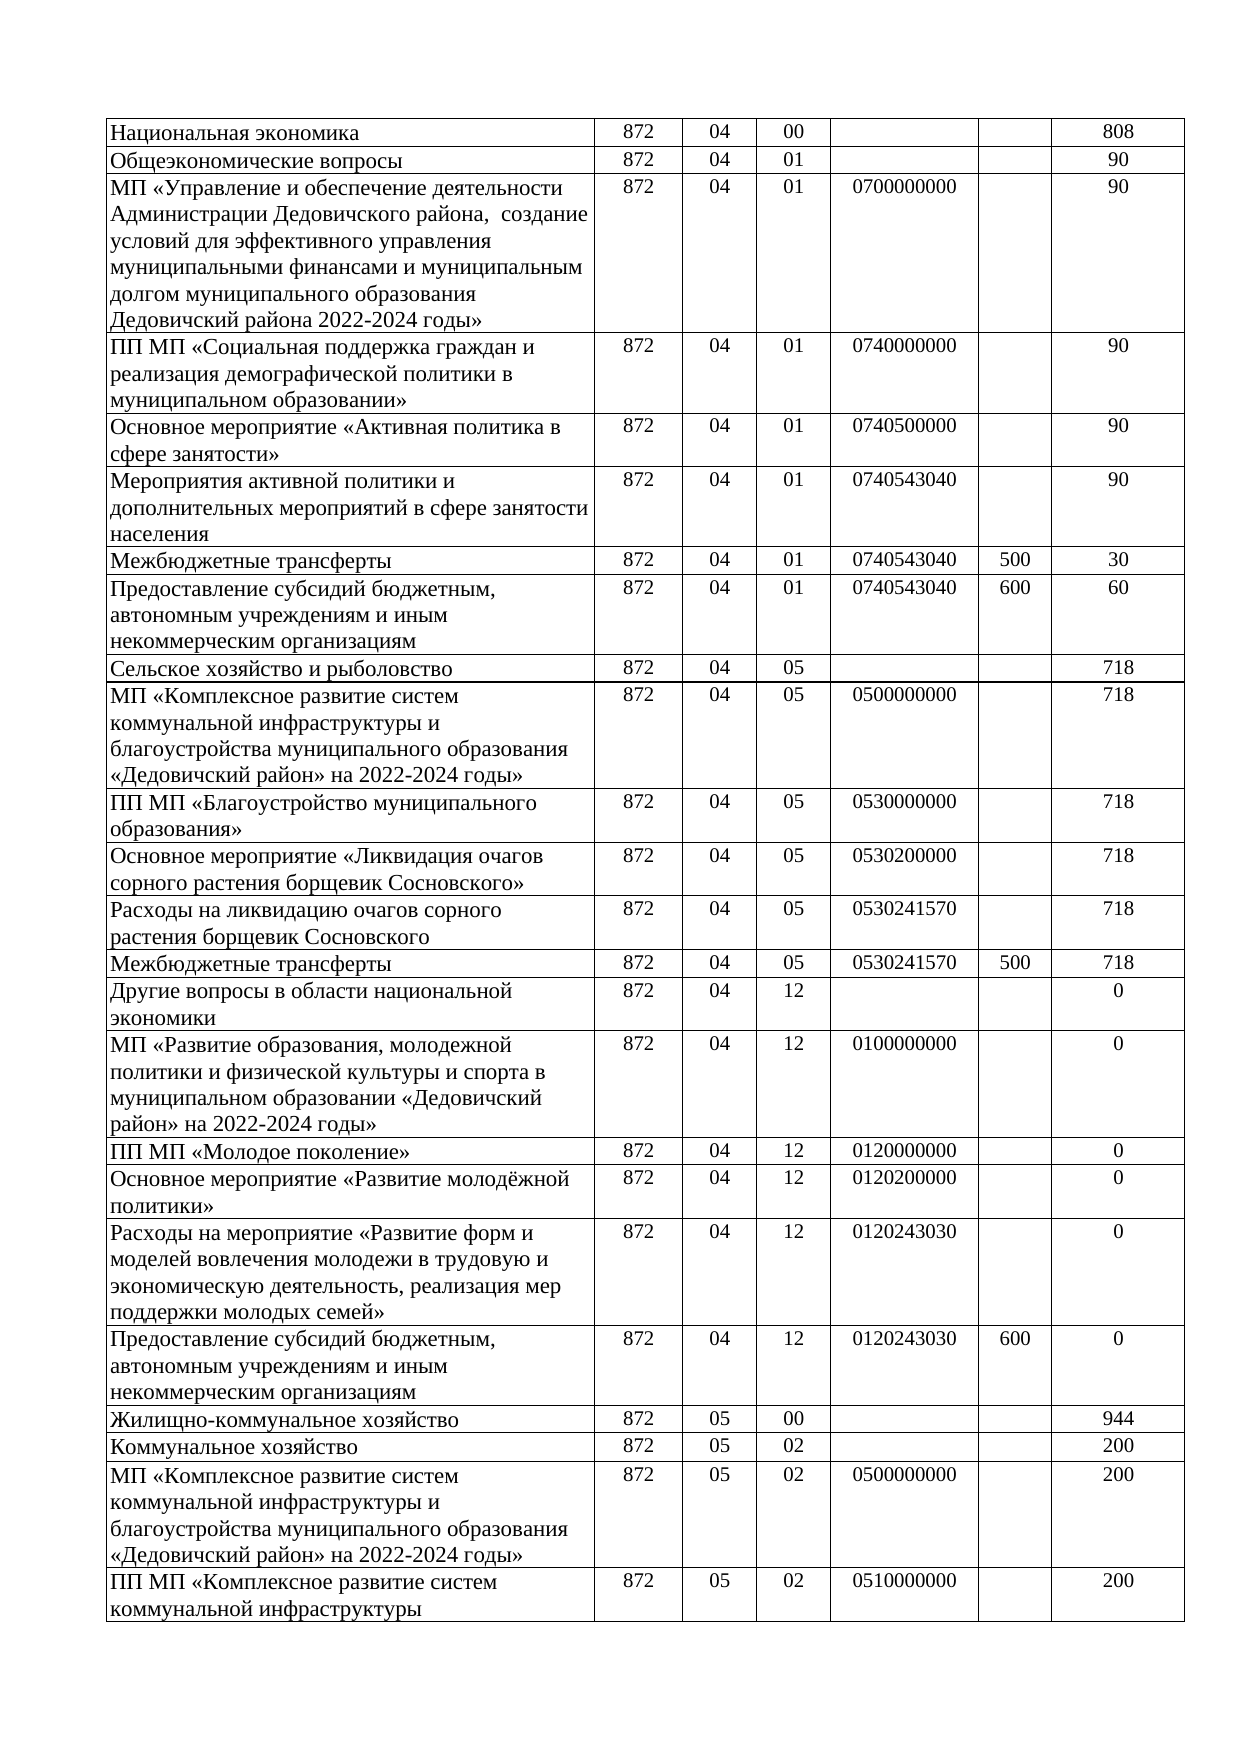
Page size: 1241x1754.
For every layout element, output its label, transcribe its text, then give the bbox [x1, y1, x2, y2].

table_cell МП «Комплексное развитие систем коммунальной инфраструктуры и благоустройства муниципального образования «Дедовичский район» на 2022-2024 годы» [107, 1462, 594, 1567]
table_cell 0100000000 [831, 1031, 978, 1137]
table_cell 0740543040 [831, 547, 978, 574]
table_cell 808 [1052, 119, 1184, 146]
table_cell 05 [757, 683, 830, 788]
table_cell 718 [1052, 655, 1184, 681]
table_cell 02 [757, 1433, 830, 1461]
table_cell МП «Комплексное развитие систем коммунальной инфраструктуры и благоустройства муниципального образования «Дедовичский район» на 2022-2024 годы» [107, 683, 594, 788]
table_cell 05 [683, 1406, 756, 1432]
table_cell 01 [757, 467, 830, 546]
table_cell 90 [1052, 147, 1184, 173]
table_cell [979, 147, 1051, 173]
table_cell 200 [1052, 1433, 1184, 1461]
table_cell 0 [1052, 1031, 1184, 1137]
table_cell 200 [1052, 1462, 1184, 1567]
table_cell [831, 655, 978, 681]
table_cell 04 [683, 467, 756, 546]
table_cell 02 [757, 1568, 830, 1621]
table_cell 872 [595, 655, 682, 681]
table_cell 04 [683, 575, 756, 654]
table_cell 12 [757, 1326, 830, 1404]
table_cell 90 [1052, 414, 1184, 466]
table_cell [831, 978, 978, 1030]
table_cell 90 [1052, 467, 1184, 546]
table_cell 200 [1052, 1568, 1184, 1621]
table_cell 872 [595, 1462, 682, 1567]
table_cell 30 [1052, 547, 1184, 574]
table_cell Жилищно-коммунальное хозяйство [107, 1406, 594, 1432]
table_cell 872 [595, 147, 682, 173]
table_cell 04 [683, 843, 756, 895]
table_cell 04 [683, 147, 756, 173]
table_cell Коммунальное хозяйство [107, 1433, 594, 1461]
table_cell 01 [757, 174, 830, 332]
table_cell 04 [683, 896, 756, 949]
table_cell 04 [683, 789, 756, 842]
table_cell 500 [979, 950, 1051, 977]
table_cell [831, 119, 978, 146]
table_cell 05 [757, 950, 830, 977]
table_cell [107, 1568, 594, 1621]
table_cell 872 [595, 1433, 682, 1461]
table_cell 872 [595, 174, 682, 332]
table_cell Основное мероприятие «Ликвидация очагов сорного растения борщевик Сосновского» [107, 843, 594, 895]
table_cell 0700000000 [831, 174, 978, 332]
table_cell [979, 1433, 1051, 1461]
table_cell [979, 119, 1051, 146]
table_cell 12 [757, 1138, 830, 1164]
table_cell 872 [595, 978, 682, 1030]
table_cell 04 [683, 414, 756, 466]
table_cell Предоставление субсидий бюджетным, автономным учреждениям и иным некоммерческим организациям [107, 575, 594, 654]
table_cell 944 [1052, 1406, 1184, 1432]
table_cell 600 [979, 575, 1051, 654]
table_cell 04 [683, 1138, 756, 1164]
table_cell ПП МП «Молодое поколение» [107, 1138, 594, 1164]
table_cell 12 [757, 1165, 830, 1218]
table_cell 0530200000 [831, 843, 978, 895]
table_cell 872 [595, 1326, 682, 1404]
table_cell 0 [1052, 1165, 1184, 1218]
table_cell МП «Развитие образования, молодежной политики и физической культуры и спорта в муниципальном образовании «Дедовичский район» на 2022-2024 годы» [107, 1031, 594, 1137]
table_cell 718 [1052, 789, 1184, 842]
table_cell 01 [757, 414, 830, 466]
table_cell 04 [683, 547, 756, 574]
table_cell 05 [757, 789, 830, 842]
table_cell [979, 655, 1051, 681]
table_cell Расходы на ликвидацию очагов сорного растения борщевик Сосновского [107, 896, 594, 949]
table_cell 872 [595, 1568, 682, 1621]
table_cell 0 [1052, 1219, 1184, 1324]
table_cell 872 [595, 333, 682, 412]
table_cell 872 [595, 467, 682, 546]
table_cell 718 [1052, 683, 1184, 788]
table_cell [979, 789, 1051, 842]
table_cell 60 [1052, 575, 1184, 654]
table_cell 04 [683, 333, 756, 412]
table_cell 01 [757, 547, 830, 574]
table_cell 12 [757, 978, 830, 1030]
table_cell Общеэкономические вопросы [107, 147, 594, 173]
table_cell Межбюджетные трансферты [107, 950, 594, 977]
table_cell 05 [683, 1568, 756, 1621]
table_cell [979, 1406, 1051, 1432]
table_cell Сельское хозяйство и рыболовство [107, 655, 594, 681]
table_cell Национальная экономика [107, 119, 594, 146]
table_cell [979, 333, 1051, 412]
table_cell 12 [757, 1031, 830, 1137]
table_cell [831, 1433, 978, 1461]
table_cell 0530241570 [831, 950, 978, 977]
table_cell 12 [757, 1219, 830, 1324]
table_cell 872 [595, 1031, 682, 1137]
table_cell 0120000000 [831, 1138, 978, 1164]
table_cell [979, 683, 1051, 788]
table_cell [979, 414, 1051, 466]
table_cell 04 [683, 655, 756, 681]
table_cell Мероприятия активной политики и дополнительных мероприятий в сфере занятости населения [107, 467, 594, 546]
table_cell 90 [1052, 174, 1184, 332]
table_cell 04 [683, 1219, 756, 1324]
table_cell 00 [757, 119, 830, 146]
table_cell 05 [683, 1433, 756, 1461]
table_cell 0500000000 [831, 683, 978, 788]
table_cell [979, 1219, 1051, 1324]
table_cell МП «Управление и обеспечение деятельности Администрации Дедовичского района, создание условий для эффективного управления муниципальными финансами и муниципальным долгом муниципального образования Дедовичский района 2022-2024 годы» [107, 174, 594, 332]
table_cell 718 [1052, 896, 1184, 949]
table_cell 718 [1052, 950, 1184, 977]
table_cell 05 [757, 843, 830, 895]
table_cell 04 [683, 683, 756, 788]
table_cell 872 [595, 683, 682, 788]
table_cell ПП МП «Социальная поддержка граждан и реализация демографической политики в муниципальном образовании» [107, 333, 594, 412]
table_cell 01 [757, 147, 830, 173]
table_cell 872 [595, 1219, 682, 1324]
table_cell 05 [757, 655, 830, 681]
table_cell 02 [757, 1462, 830, 1567]
table_cell 04 [683, 1031, 756, 1137]
table_cell 0500000000 [831, 1462, 978, 1567]
table_cell 04 [683, 1326, 756, 1404]
table_cell 04 [683, 1165, 756, 1218]
table_cell Межбюджетные трансферты [107, 547, 594, 574]
table_cell 0530241570 [831, 896, 978, 949]
table_cell [979, 978, 1051, 1030]
table_cell 0740543040 [831, 467, 978, 546]
table_cell 600 [979, 1326, 1051, 1404]
table_cell 90 [1052, 333, 1184, 412]
table_cell [979, 1462, 1051, 1567]
table_cell ПП МП «Благоустройство муниципального образования» [107, 789, 594, 842]
table_cell [979, 1138, 1051, 1164]
table_cell 0120243030 [831, 1219, 978, 1324]
table_cell [979, 1568, 1051, 1621]
table_cell 500 [979, 547, 1051, 574]
table_cell 0740500000 [831, 414, 978, 466]
table_cell 00 [757, 1406, 830, 1432]
table_cell [979, 1165, 1051, 1218]
table_cell 04 [683, 119, 756, 146]
table_cell 872 [595, 843, 682, 895]
table_cell 872 [595, 1138, 682, 1164]
table_cell 04 [683, 978, 756, 1030]
table_cell 05 [757, 896, 830, 949]
table_cell 718 [1052, 843, 1184, 895]
table_cell [831, 1406, 978, 1432]
table_cell 0 [1052, 978, 1184, 1030]
table_cell [979, 843, 1051, 895]
table_cell 0530000000 [831, 789, 978, 842]
table_cell 0510000000 [831, 1568, 978, 1621]
table_cell 0120243030 [831, 1326, 978, 1404]
table_cell 872 [595, 1406, 682, 1432]
table_cell 872 [595, 1165, 682, 1218]
table_cell 01 [757, 575, 830, 654]
table_cell [979, 174, 1051, 332]
table_cell 872 [595, 547, 682, 574]
table_cell 0120200000 [831, 1165, 978, 1218]
table_cell 04 [683, 950, 756, 977]
table_cell 05 [683, 1462, 756, 1567]
table_cell Предоставление субсидий бюджетным, автономным учреждениям и иным некоммерческим организациям [107, 1326, 594, 1404]
table_cell 872 [595, 896, 682, 949]
table_cell [979, 467, 1051, 546]
table_cell 872 [595, 789, 682, 842]
table_cell 0740543040 [831, 575, 978, 654]
table_cell Другие вопросы в области национальной экономики [107, 978, 594, 1030]
table_cell Расходы на мероприятие «Развитие форм и моделей вовлечения молодежи в трудовую и экономическую деятельность, реализация мер поддержки молодых семей» [107, 1219, 594, 1324]
table_cell [979, 1031, 1051, 1137]
table_cell 872 [595, 119, 682, 146]
table_cell 872 [595, 575, 682, 654]
table_cell 872 [595, 950, 682, 977]
table_cell [979, 896, 1051, 949]
table_cell 0 [1052, 1138, 1184, 1164]
table_cell 872 [595, 414, 682, 466]
table_cell Основное мероприятие «Развитие молодёжной политики» [107, 1165, 594, 1218]
table_cell 01 [757, 333, 830, 412]
table_cell 04 [683, 174, 756, 332]
table_cell [831, 147, 978, 173]
table_cell Основное мероприятие «Активная политика в сфере занятости» [107, 414, 594, 466]
table_cell 0740000000 [831, 333, 978, 412]
table_cell 0 [1052, 1326, 1184, 1404]
